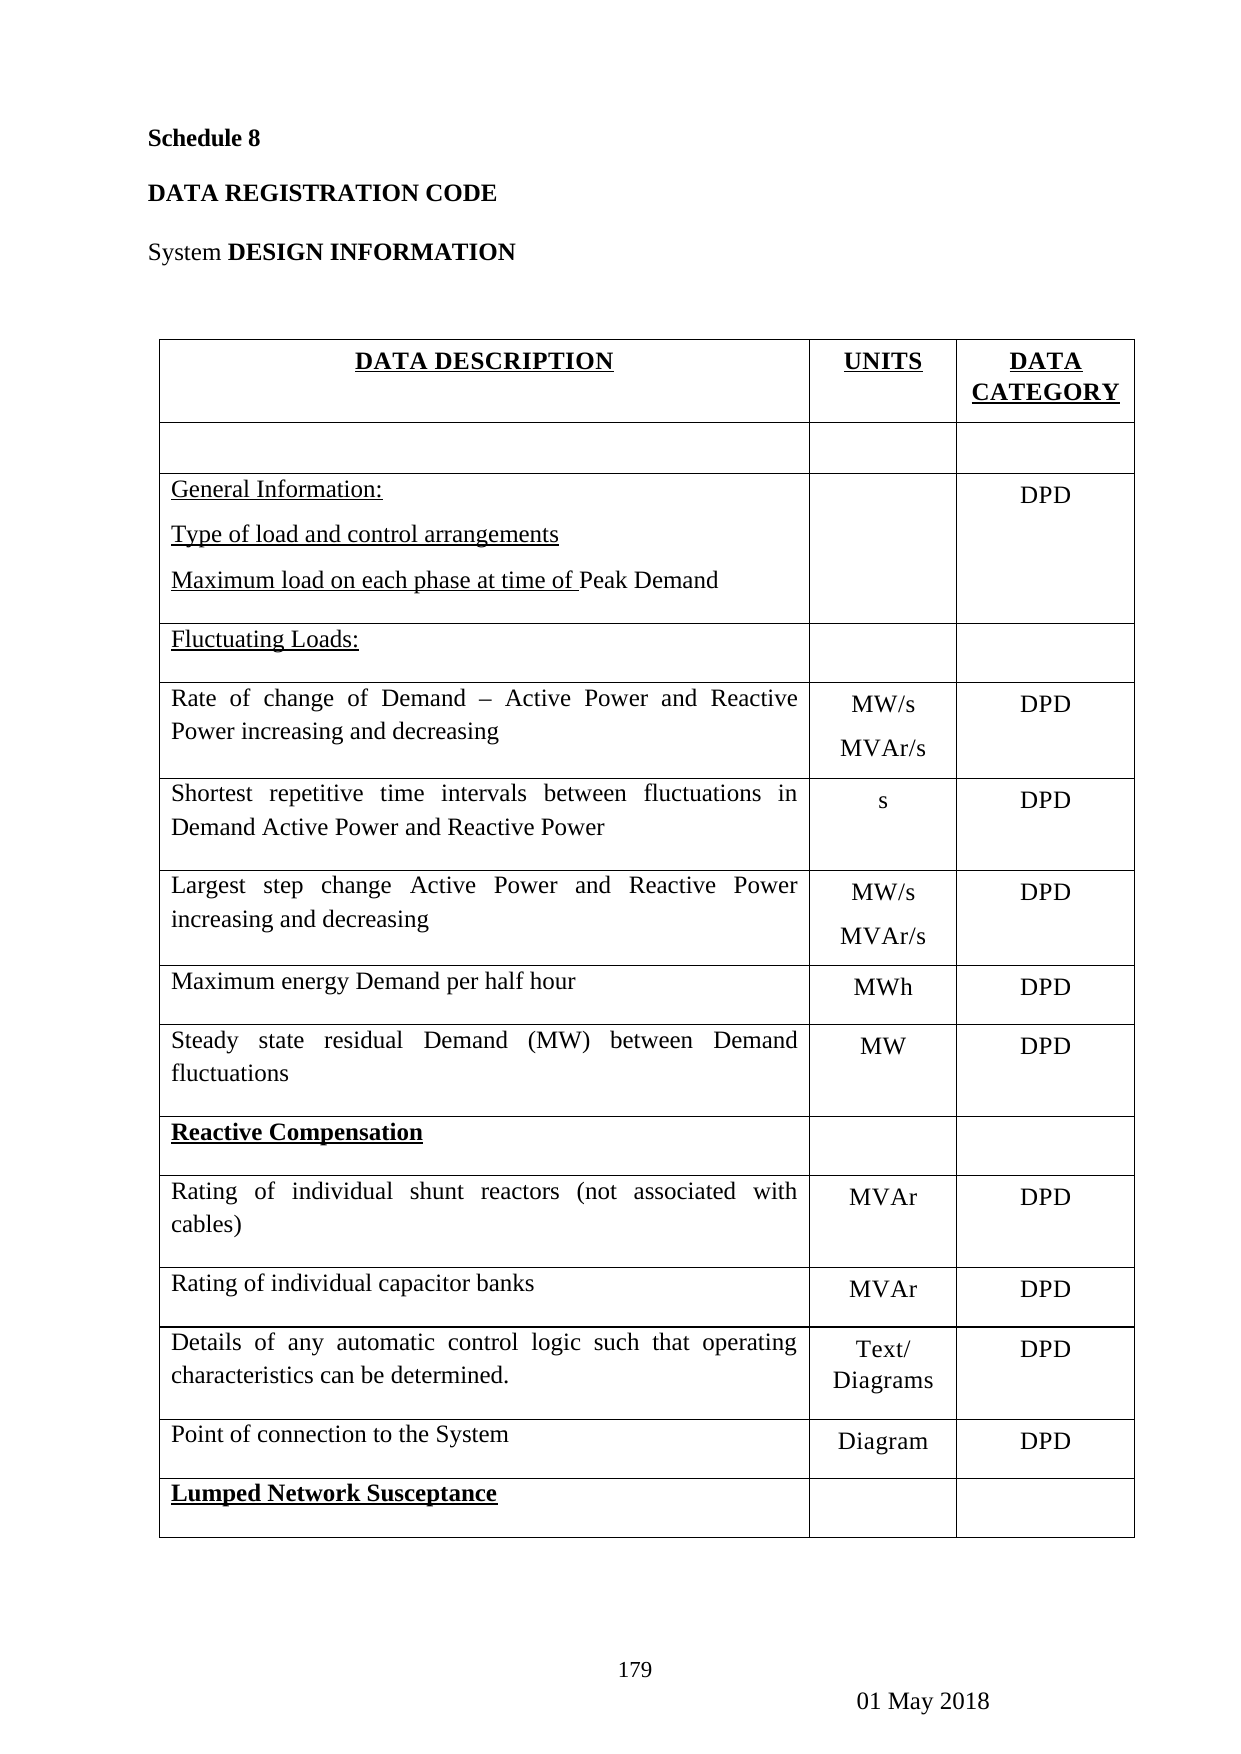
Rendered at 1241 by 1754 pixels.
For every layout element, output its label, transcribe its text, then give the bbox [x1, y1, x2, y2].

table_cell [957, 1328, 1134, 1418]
subtitle Schedule 8 [148, 123, 1122, 151]
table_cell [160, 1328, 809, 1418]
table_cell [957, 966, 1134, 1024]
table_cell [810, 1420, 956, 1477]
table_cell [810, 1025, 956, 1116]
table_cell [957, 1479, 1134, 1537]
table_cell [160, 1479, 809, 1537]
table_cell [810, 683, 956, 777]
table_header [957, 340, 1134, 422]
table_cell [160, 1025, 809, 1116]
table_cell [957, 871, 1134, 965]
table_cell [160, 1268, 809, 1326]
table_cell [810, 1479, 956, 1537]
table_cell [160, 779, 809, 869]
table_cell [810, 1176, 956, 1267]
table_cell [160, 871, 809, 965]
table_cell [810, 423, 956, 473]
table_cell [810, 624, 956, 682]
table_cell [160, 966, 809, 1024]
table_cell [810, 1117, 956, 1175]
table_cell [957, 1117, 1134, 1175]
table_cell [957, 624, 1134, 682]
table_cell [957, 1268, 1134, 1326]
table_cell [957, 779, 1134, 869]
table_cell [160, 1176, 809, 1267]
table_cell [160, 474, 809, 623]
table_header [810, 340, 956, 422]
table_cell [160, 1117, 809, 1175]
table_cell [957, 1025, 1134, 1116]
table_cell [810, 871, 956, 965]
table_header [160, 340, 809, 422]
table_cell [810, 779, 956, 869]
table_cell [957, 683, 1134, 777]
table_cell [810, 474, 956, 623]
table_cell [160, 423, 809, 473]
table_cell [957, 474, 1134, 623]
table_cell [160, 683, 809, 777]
text REGISTRATION CODE [148, 178, 1122, 207]
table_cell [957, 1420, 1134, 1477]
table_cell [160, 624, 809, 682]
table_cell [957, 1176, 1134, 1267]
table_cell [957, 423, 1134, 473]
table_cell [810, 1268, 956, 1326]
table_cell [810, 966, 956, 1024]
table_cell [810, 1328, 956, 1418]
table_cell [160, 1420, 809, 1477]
text System DESIGN INFORMATION [148, 237, 1122, 265]
